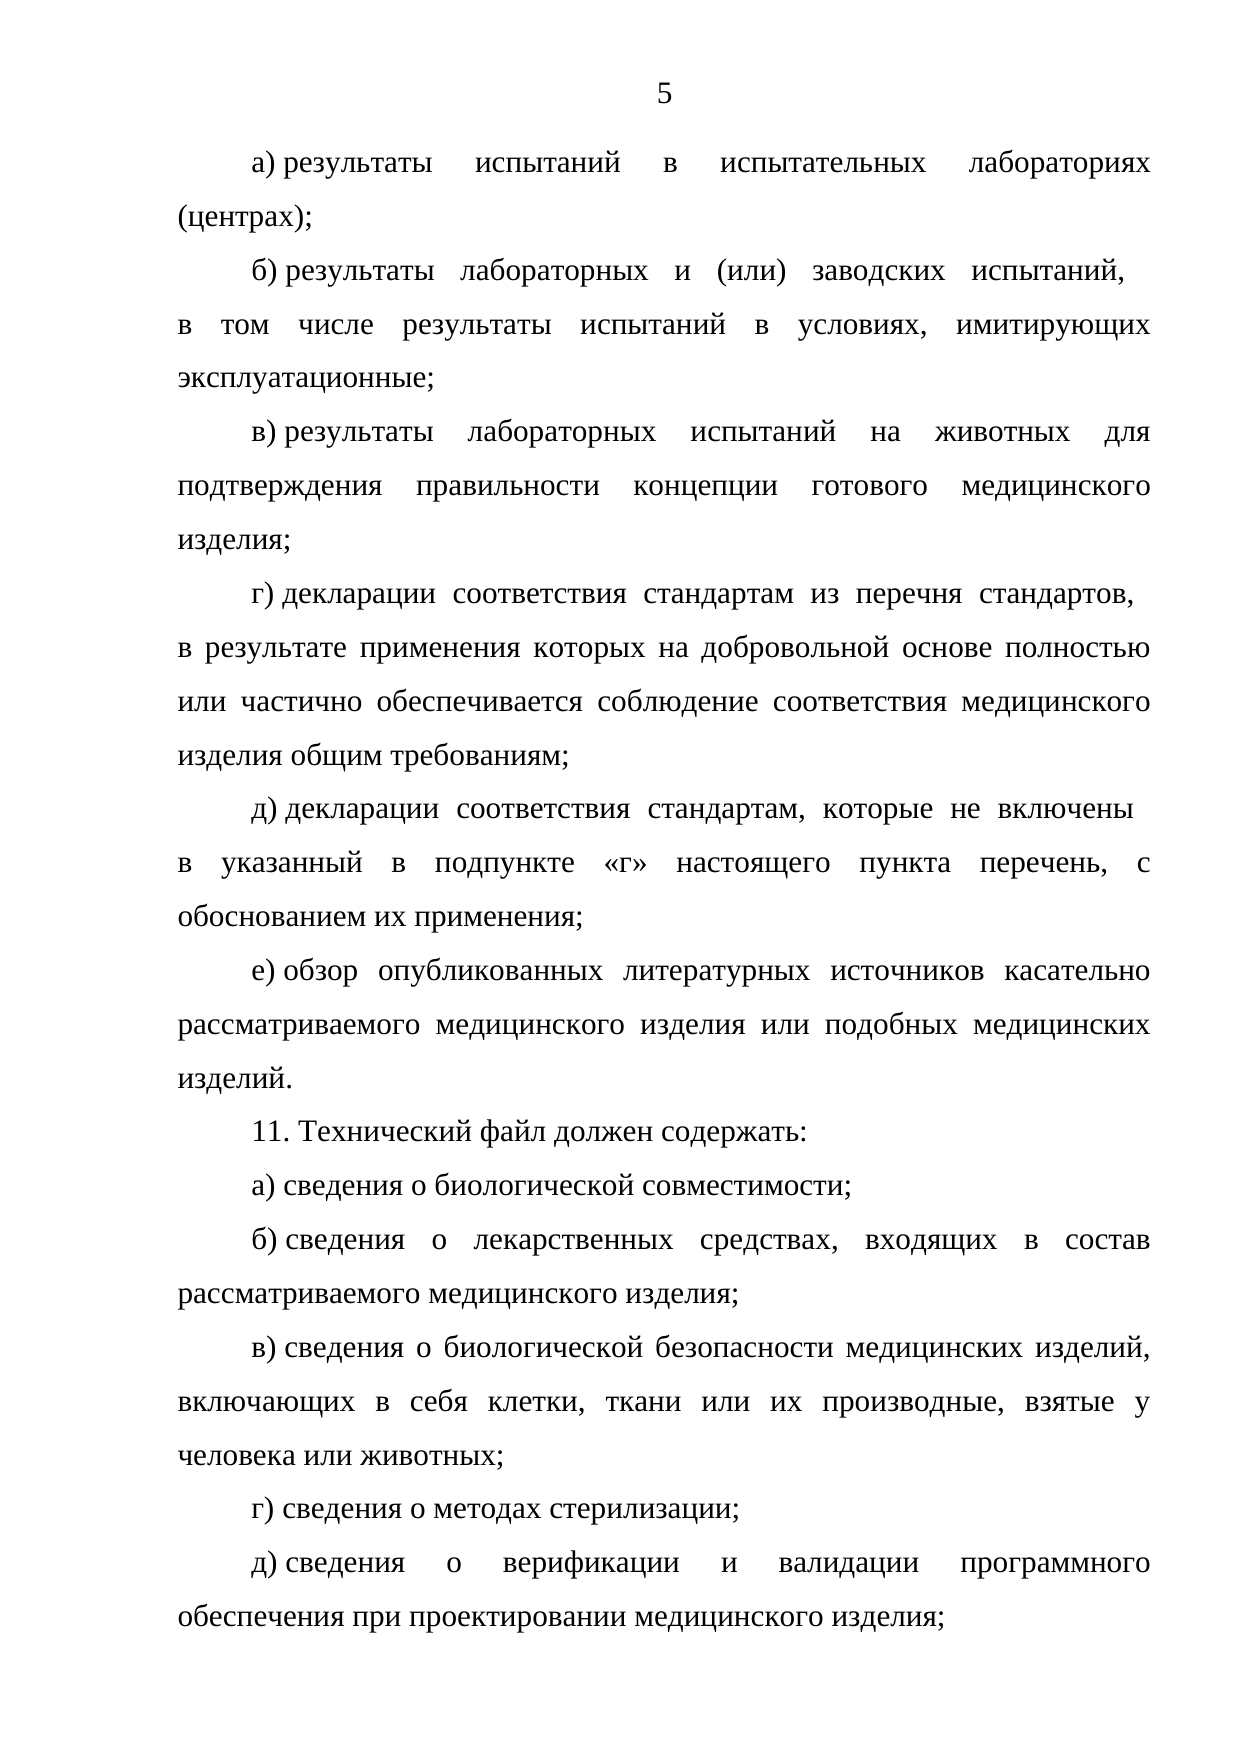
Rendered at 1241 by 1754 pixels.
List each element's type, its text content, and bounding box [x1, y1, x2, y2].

text б) сведения о лекарственных средствах, входящих в состав рассматриваемого медицинского изделия; [177, 1220, 1152, 1310]
text г) декларации соответствия стандартам из перечня стандартов, в результате применения которых на добровольной основе полностью или частично обеспечивается соблюдение соответствия медицинского изделия общим требованиям; [177, 574, 1152, 772]
text в) сведения о биологической безопасности медицинских изделий, включающих в себя клетки, ткани или их производные, взятые у человека или животных; [177, 1328, 1152, 1472]
text в) результаты лабораторных испытаний на животных для подтверждения правильности концепции готового медицинского изделия; [177, 413, 1152, 556]
text д) сведения о верификации и валидации программного обеспечения при проектировании медицинского изделия; [177, 1543, 1152, 1633]
text б) результаты лабораторных и (или) заводских испытаний, в том числе результаты испытаний в условиях, имитирующих эксплуатационные; [177, 251, 1152, 395]
text д) декларации соответствия стандартам, которые не включены в указанный в подпункте «г» настоящего пункта перечень, с обоснованием их применения; [177, 789, 1152, 933]
text а) результаты испытаний в испытательных лабораториях (центрах); [177, 143, 1152, 233]
text а) сведения о биологической совместимости; [177, 1167, 1152, 1202]
text г) сведения о методах стерилизации; [177, 1490, 1152, 1526]
text е) обзор опубликованных литературных источников касательно рассматриваемого медицинского изделия или подобных медицинских изделий. [177, 951, 1152, 1095]
text 11. Технический файл должен содержать: [177, 1113, 1152, 1149]
